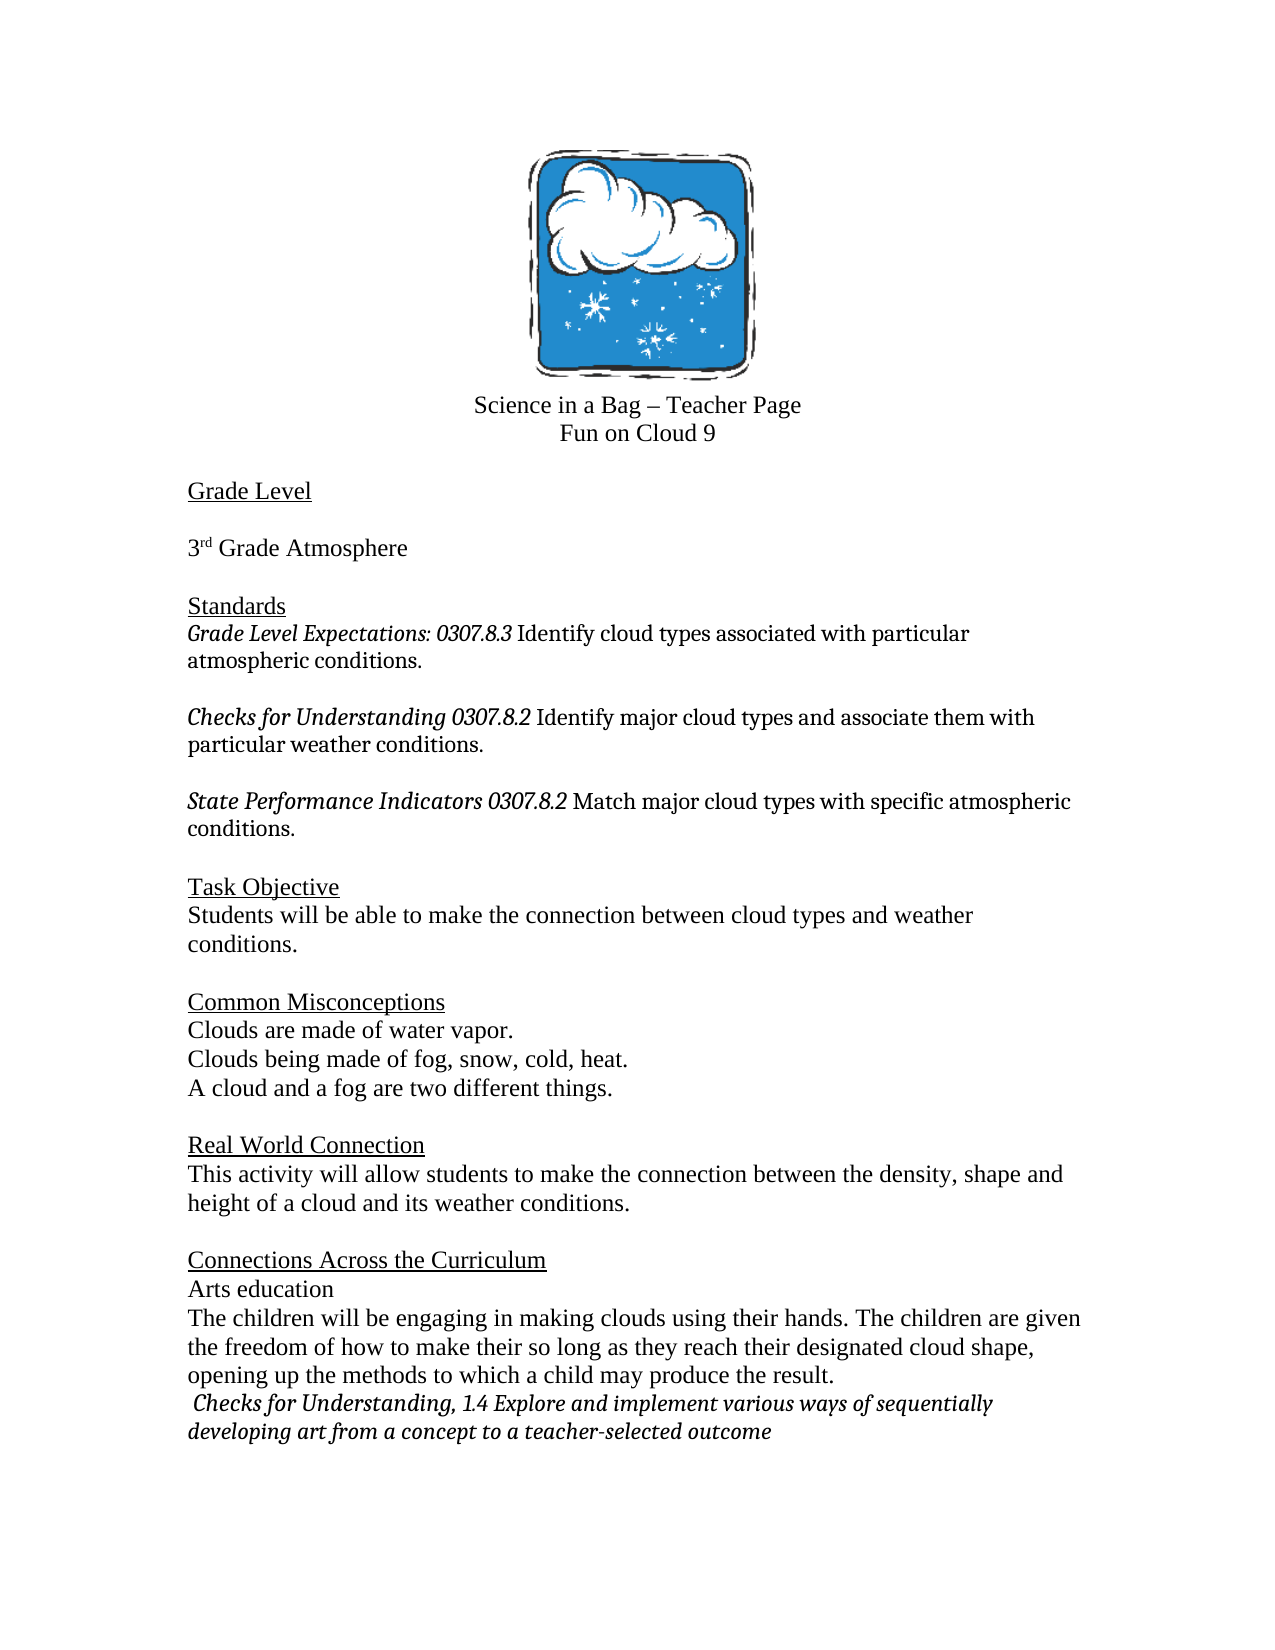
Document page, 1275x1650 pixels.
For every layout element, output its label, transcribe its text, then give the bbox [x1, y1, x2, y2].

text Common Misconceptions [187, 987, 1087, 1015]
text Grade Level [187, 476, 1087, 505]
text Real World Connection [187, 1130, 1087, 1159]
text Fun on Cloud 9 [187, 418, 1087, 447]
text Checks for Understanding, 1.4 Explore and implement various ways of sequentially developing art from a concept to a teacher-selected outcome [187, 1389, 1087, 1446]
text Grade Level Expectations: 0307.8.3 Identify cloud types associated with particular atmospheric conditions. [187, 620, 1087, 675]
text A cloud and a fog are two different things. [187, 1073, 1087, 1102]
picture [519, 150, 756, 390]
text Arts education [187, 1274, 1087, 1303]
text Connections Across the Curriculum [187, 1245, 1087, 1274]
text This activity will allow students to make the connection between the density, shape and height of a cloud and its weather conditions. [187, 1159, 1087, 1217]
text Checks for Understanding 0307.8.2 Identify major cloud types and associate them with particular weather conditions. [187, 703, 1087, 759]
text The children will be engaging in making clouds using their hands. The children are given the freedom of how to make their so long as they reach their designated cloud shape, opening up the methods to which a child may produce the result. [187, 1303, 1087, 1389]
text Students will be able to make the connection between cloud types and weather conditions. [187, 900, 1087, 958]
text 3rd Grade Atmosphere [187, 533, 1087, 562]
text Science in a Bag – Teacher Page [187, 390, 1087, 418]
text Standards [187, 591, 1087, 620]
text Clouds are made of water vapor. [187, 1015, 1087, 1044]
text State Performance Indicators 0307.8.2 Match major cloud types with specific atmospheric conditions. [187, 787, 1087, 843]
text Task Objective [187, 872, 1087, 900]
text Clouds being made of fog, snow, cold, heat. [187, 1044, 1087, 1073]
